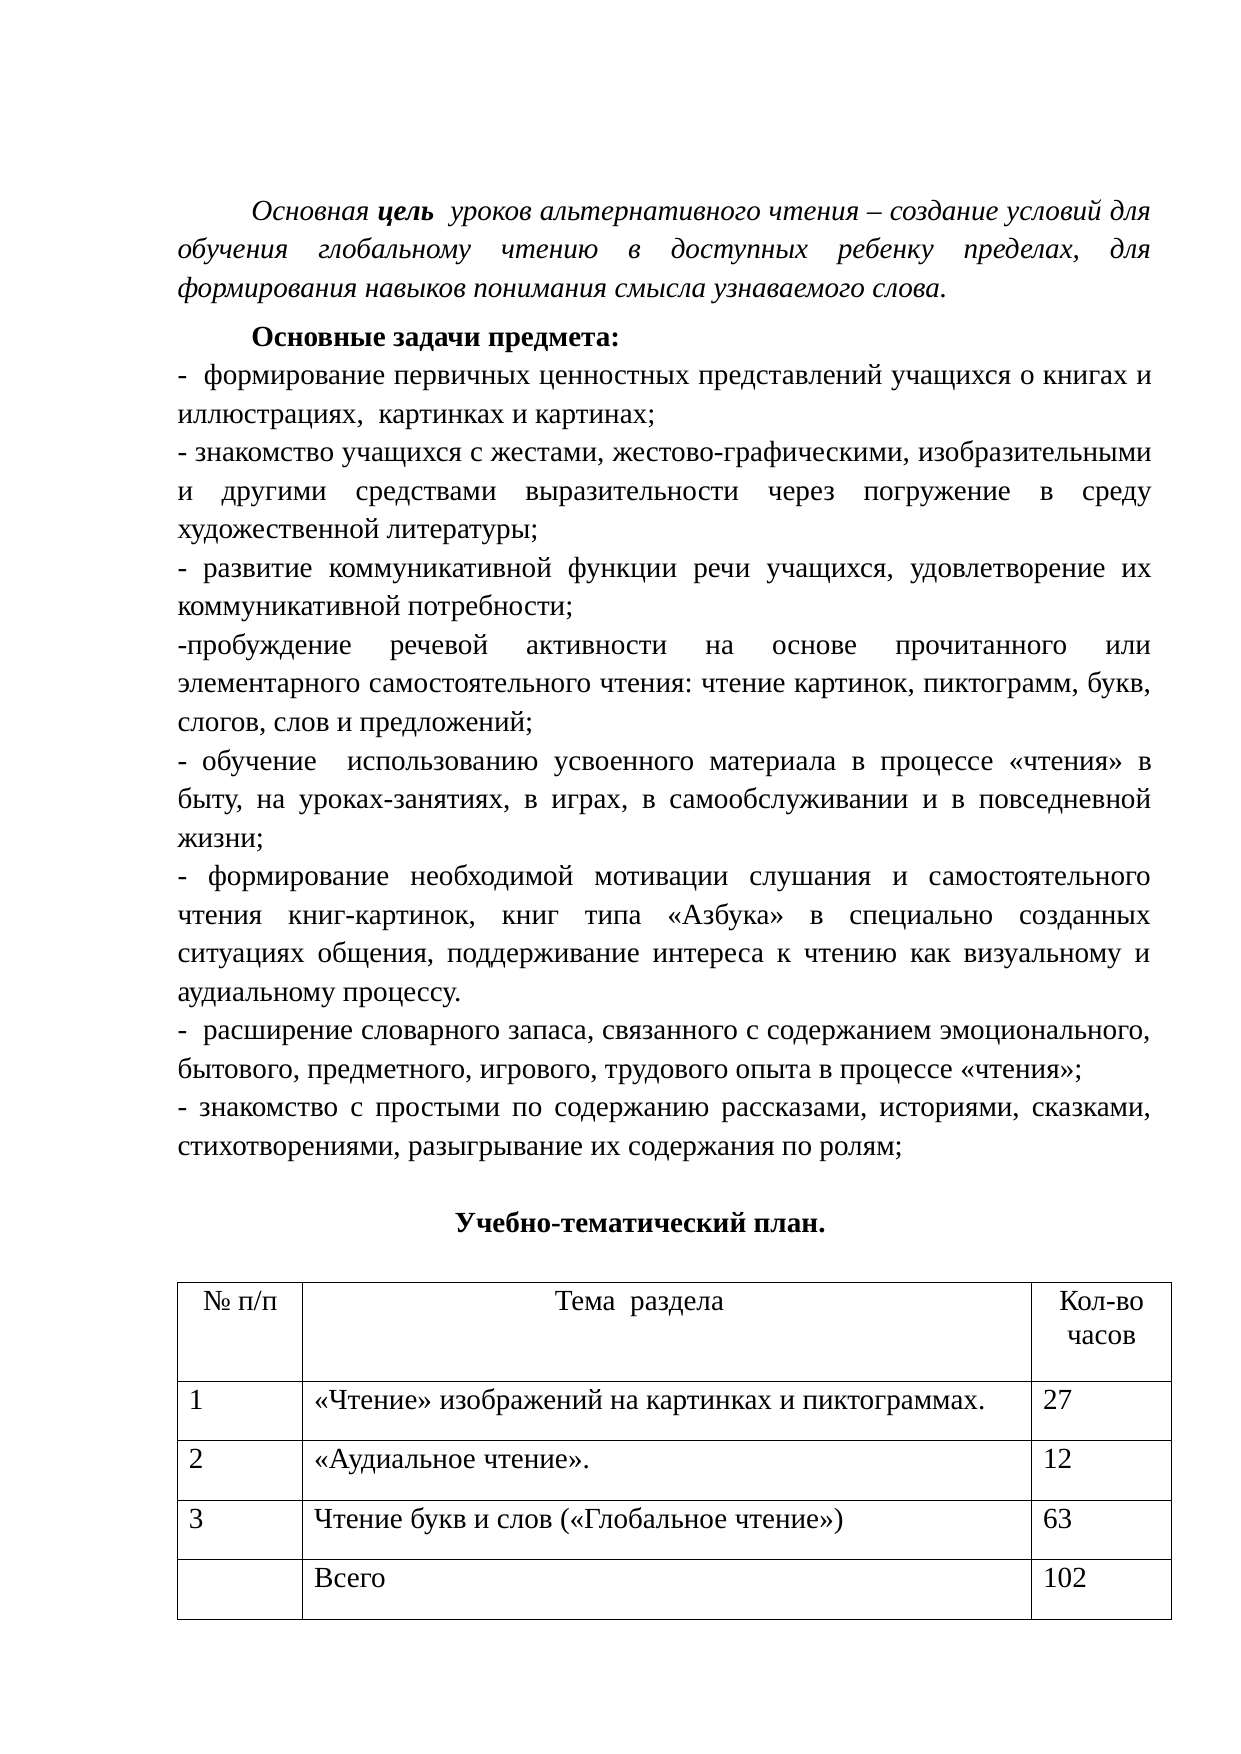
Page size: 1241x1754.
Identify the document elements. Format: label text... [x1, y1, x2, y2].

text Основная цель уроков альтернативного чтения – создание условий для обучения глобальному чтению в доступных ребенку пределах, для формирования навыков понимания смысла узнаваемого слова. [177, 193, 1152, 303]
table_header № п/п [178, 1283, 302, 1381]
table_cell Чтение букв и слов («Глобальное чтение») [303, 1501, 1031, 1559]
table_cell 1 [178, 1382, 302, 1440]
text - формирование необходимой мотивации слушания и самостоятельного чтения книг-картинок, книг типа «Азбука» в специально созданных ситуациях общения, поддерживание интереса к чтению как визуальному и аудиальному процессу. [177, 858, 1152, 1007]
text - обучение использованию усвоенного материала в процессе «чтения» в быту, на уроках-занятиях, в играх, в самообслуживании и в повседневной жизни; [177, 743, 1152, 853]
table_cell [178, 1560, 302, 1619]
table_cell 63 [1032, 1501, 1171, 1559]
text - знакомство с простыми по содержанию рассказами, историями, сказками, стихотворениями, разыгрывание их содержания по ролям; [177, 1089, 1152, 1162]
text Основные задачи предмета: [177, 319, 1152, 352]
text Учебно-тематический план. [177, 1205, 1152, 1239]
table_cell 2 [178, 1441, 302, 1500]
table_cell 12 [1032, 1441, 1171, 1500]
text - расширение словарного запаса, связанного с содержанием эмоционального, бытового, предметного, игрового, трудового опыта в процессе «чтения»; [177, 1012, 1152, 1084]
table_cell «Аудиальное чтение». [303, 1441, 1031, 1500]
table_cell 27 [1032, 1382, 1171, 1440]
table_cell 3 [178, 1501, 302, 1559]
table_header Кол-во часов [1032, 1283, 1171, 1381]
text -пробуждение речевой активности на основе прочитанного или элементарного самостоятельного чтения: чтение картинок, пиктограмм, букв, слогов, слов и предложений; [177, 627, 1152, 738]
text - знакомство учащихся с жестами, жестово-графическими, изобразительными и другими средствами выразительности через погружение в среду художественной литературы; [177, 434, 1152, 545]
table_cell Всего [303, 1560, 1031, 1619]
table_header Тема раздела [303, 1283, 1031, 1381]
table_cell «Чтение» изображений на картинках и пиктограммах. [303, 1382, 1031, 1440]
text - развитие коммуникативной функции речи учащихся, удовлетворение их коммуникативной потребности; [177, 550, 1152, 622]
text - формирование первичных ценностных представлений учащихся о книгах и иллюстрациях, картинках и картинах; [177, 357, 1152, 429]
table_cell 102 [1032, 1560, 1171, 1619]
